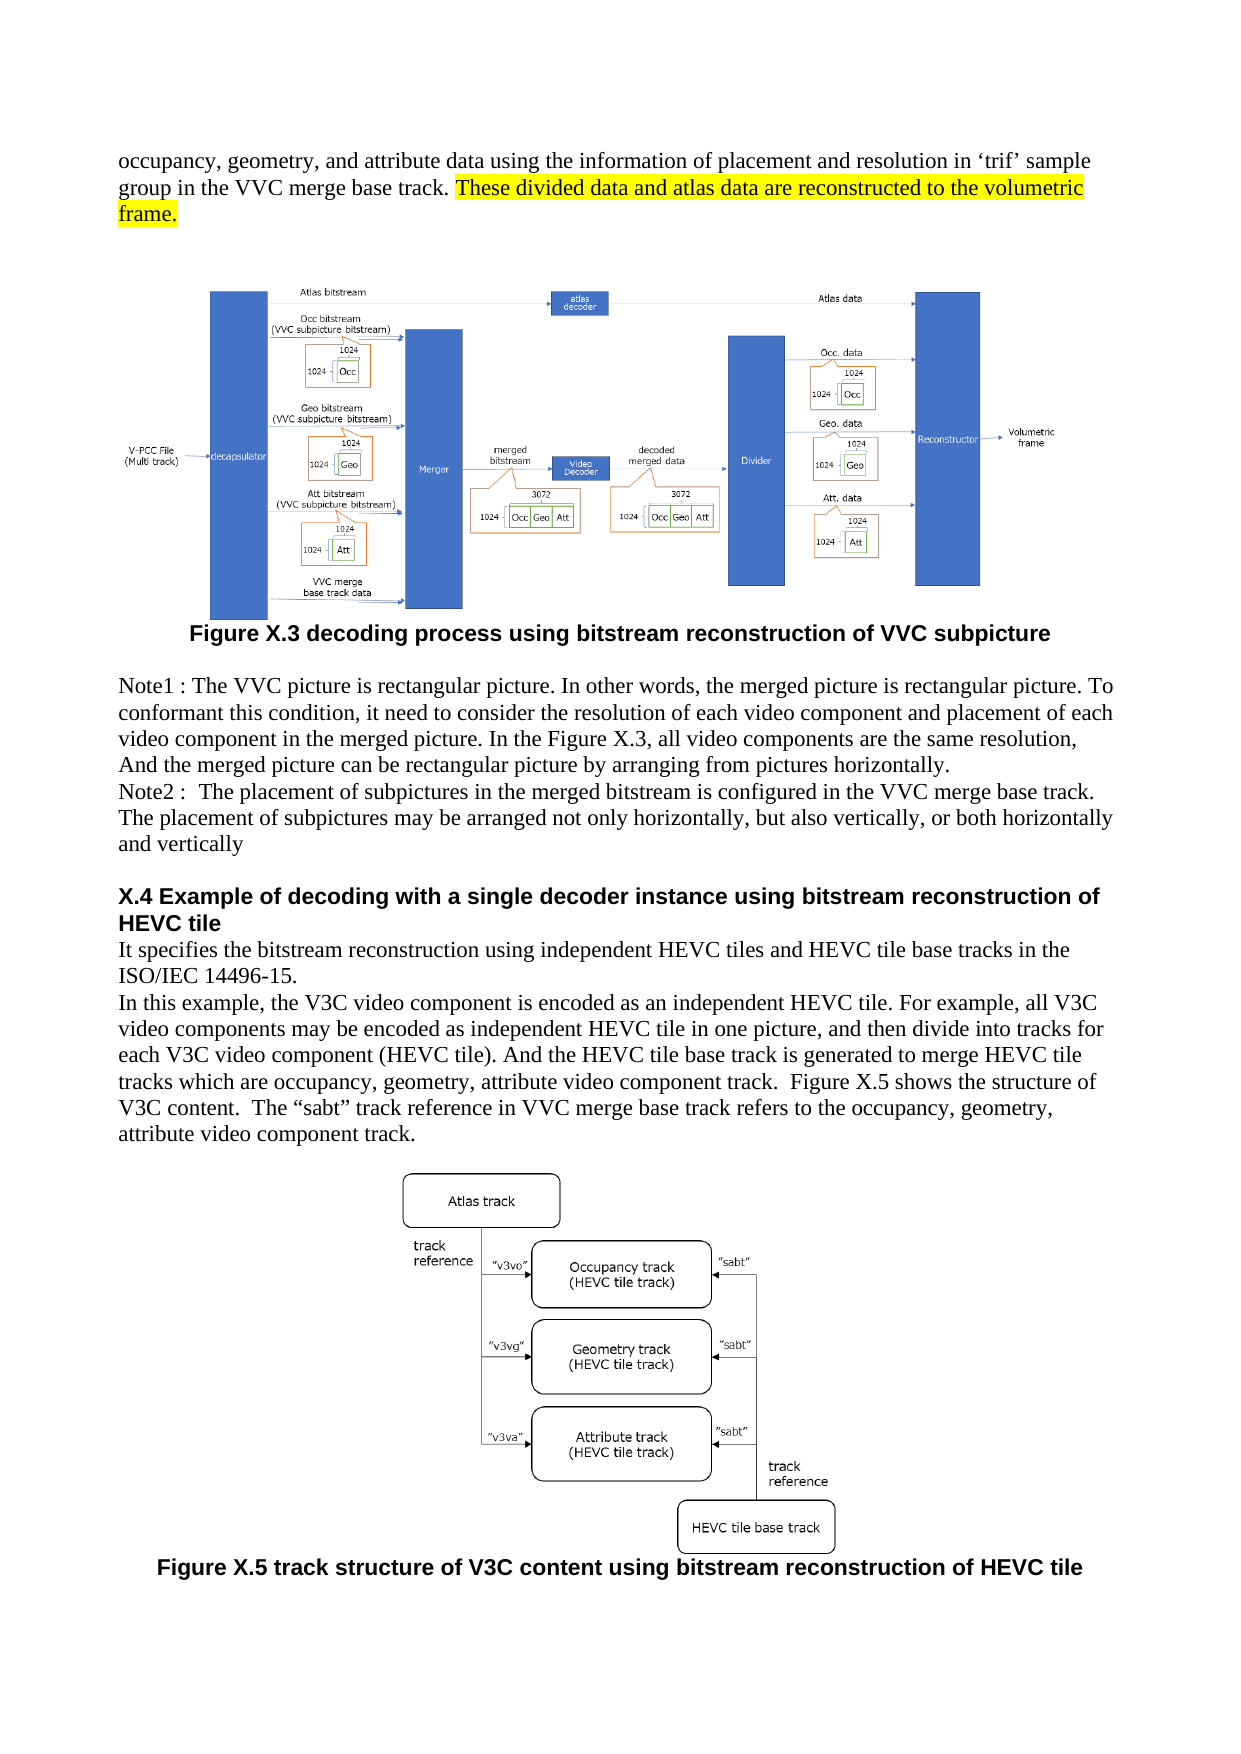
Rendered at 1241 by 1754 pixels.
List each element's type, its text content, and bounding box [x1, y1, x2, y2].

picture [118, 279, 1060, 620]
text X.4 Example of decoding with a single decoder instance using bitstream reconstruction of HEVC tile [118, 883, 1122, 936]
picture [402, 1173, 838, 1554]
text Note1 : The VVC picture is rectangular picture. In other words, the merged picture is rectangular picture. To conformant this condition, it need to consider the resolution of each video component and placement of each video component in the merged picture. In the Figure X.3, all video components are the same resolution, And the merged picture can be rectangular picture by arranging from pictures horizontally. [118, 672, 1122, 778]
text It specifies the bitstream reconstruction using independent HEVC tiles and HEVC tile base tracks in the ISO/IEC 14496-15. [118, 936, 1122, 989]
text Note2 : The placement of subpictures in the merged bitstream is configured in the VVC merge base track. The placement of subpictures may be arranged not only horizontally, but also vertically, or both horizontally and vertically [118, 778, 1122, 857]
text In this example, the V3C video component is encoded as an independent HEVC tile. For example, all V3C video components may be encoded as independent HEVC tile in one picture, and then divide into tracks for each V3C video component (HEVC tile). And the HEVC tile base track is generated to merge HEVC tile tracks which are occupancy, geometry, attribute video component track. Figure X.5 shows the structure of V3C content. The “sabt” track reference in VVC merge base track refers to the occupancy, geometry, attribute video component track. [118, 989, 1122, 1147]
text Figure X.5 track structure of V3C content using bitstream reconstruction of HEVC tile [118, 1554, 1122, 1580]
text Figure X.3 decoding process using bitstream reconstruction of VVC subpicture [118, 620, 1122, 646]
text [118, 148, 1122, 227]
